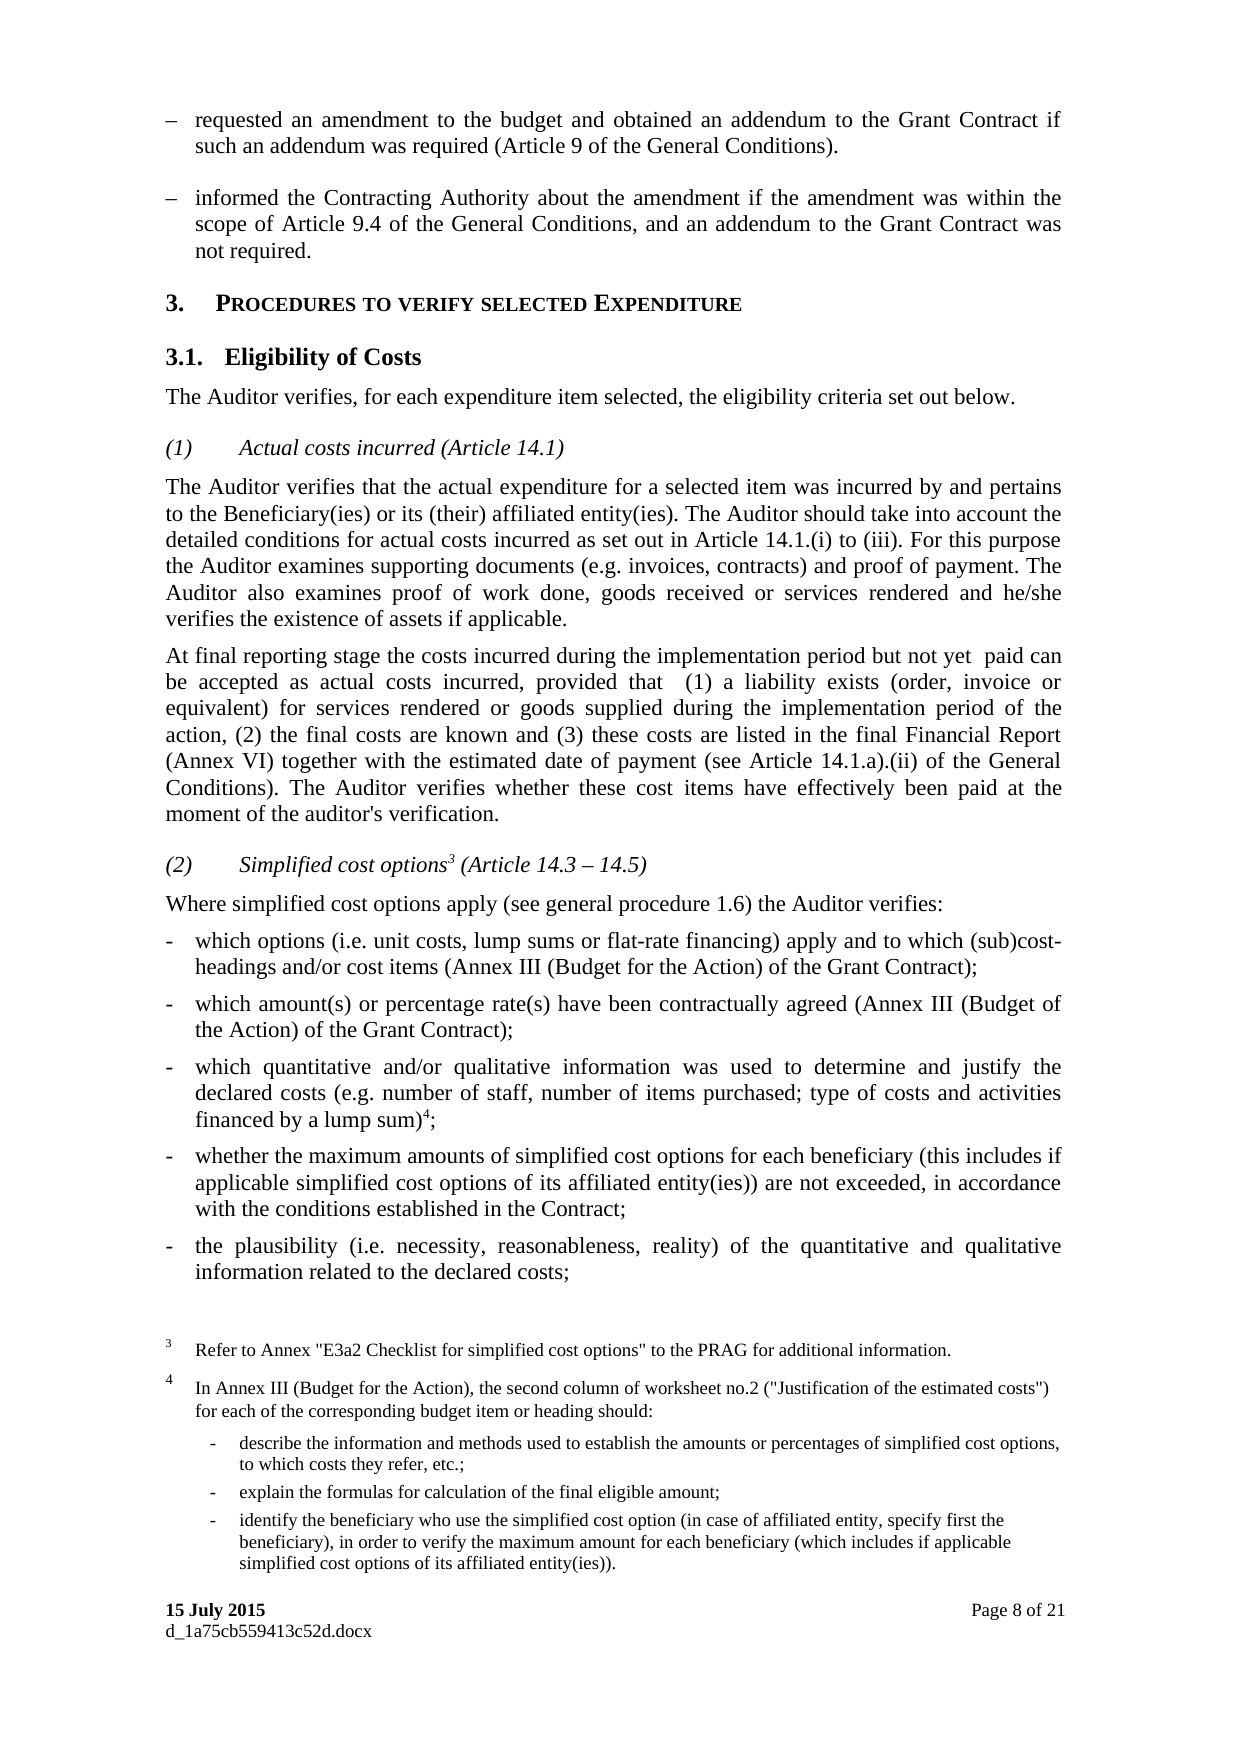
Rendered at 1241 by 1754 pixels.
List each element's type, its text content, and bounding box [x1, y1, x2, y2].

subtitle Eligibility of Costs [165, 342, 1063, 371]
text The Auditor verifies that the actual expenditure for a selected item was incurred by and pertains to the Beneficiary(ies) or its (their) affiliated entity(ies). The Auditor should take into account the detailed conditions for actual costs incurred as set out in Article 14.1.(i) to (iii). For this purpose the Auditor examines supporting documents (e.g. invoices, contracts) and proof of payment. The Auditor also examines proof of work done, goods received or services rendered and he/she verifies the existence of assets if applicable. [165, 473, 1063, 631]
text Where simplified cost options apply (see general procedure 1.6) the Auditor verifies: [165, 890, 1063, 916]
text - which options (i.e. unit costs, lump sums or flat-rate financing) apply and to which (sub)cost-headings and/or cost items (Annex III (Budget for the Action) of the Grant Contract); [165, 927, 1063, 979]
list requested an amendment to the budget and obtained an addendum to the Grant Contract if such an addendum was required (Article 9 of the General Conditions). [165, 106, 1063, 159]
list informed the Contracting Authority about the amendment if the amendment was within the scope of Article 9.4 of the General Conditions, and an addendum to the Grant Contract was not required. [165, 184, 1063, 263]
list Simplified cost options (Article 14.3 – 14.5) [165, 851, 1063, 878]
text The Auditor verifies, for each expenditure item selected, the eligibility criteria set out below. [165, 383, 1063, 409]
text - whether the maximum amounts of simplified cost options for each beneficiary (this includes if applicable simplified cost options of its affiliated entity(ies)) are not exceeded, in accordance with the conditions established in the Contract; [165, 1143, 1063, 1222]
subtitle Procedures to verify selected Expenditure [165, 288, 1063, 317]
text - which amount(s) or percentage rate(s) have been contractually agreed (Annex III (Budget of the Action) of the Grant Contract); [165, 990, 1063, 1043]
text - which quantitative and/or qualitative information was used to determine and justify the declared costs (e.g. number of staff, number of items purchased; type of costs and activities financed by a lump sum); [165, 1053, 1063, 1132]
text - the plausibility (i.e. necessity, reasonableness, reality) of the quantitative and qualitative information related to the declared costs; [165, 1232, 1063, 1285]
text At final reporting stage the costs incurred during the implementation period but not yet paid can be accepted as actual costs incurred, provided that (1) a liability exists (order, invoice or equivalent) for services rendered or goods supplied during the implementation period of the action, (2) the final costs are known and (3) these costs are listed in the final Financial Report (Annex VI) together with the estimated date of payment (see Article 14.1.a).(ii) of the General Conditions). The Auditor verifies whether these cost items have effectively been paid at the moment of the auditor's verification. [165, 642, 1063, 826]
list Actual costs incurred (Article 14.1) [165, 434, 1063, 461]
